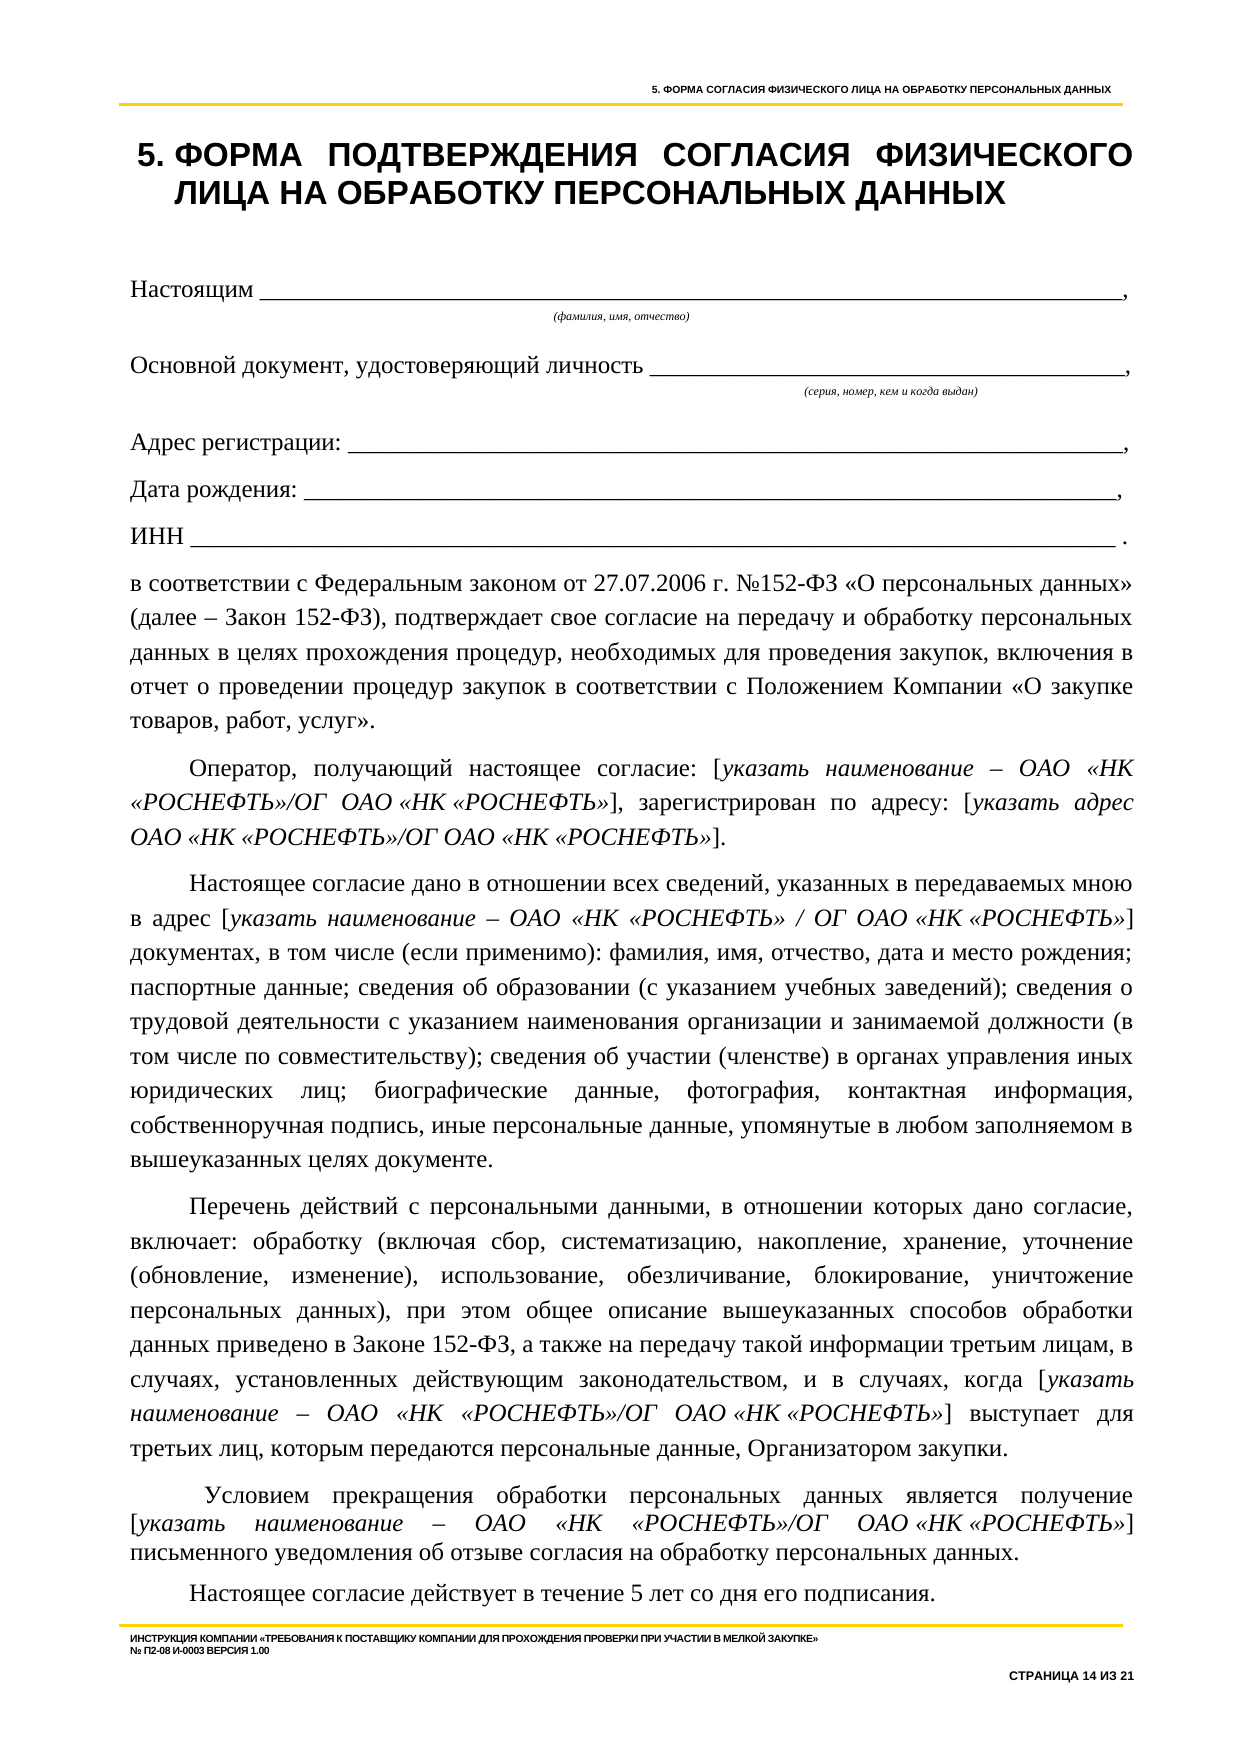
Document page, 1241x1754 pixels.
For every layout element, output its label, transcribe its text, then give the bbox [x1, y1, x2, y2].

text Настоящим _____________________________________________________________________, [130, 274, 1134, 303]
text Основной документ, удостоверяющий личность ______________________________________, [130, 350, 1134, 379]
text (серия, номер, кем и когда выдан) [130, 384, 1134, 408]
list Форма Подтверждения согласия физического лица на обработку персональных данных [137, 135, 1134, 212]
text Настоящее согласие дано в отношении всех сведений, указанных в передаваемых мною в адрес [указать наименование – ОАО «НК «РОСНЕФТЬ» / ОГ ОАО «НК «РОСНЕФТЬ»] документах, в том числе (если применимо): фамилия, имя, отчество, дата и место рождения; паспортные данные; сведения об образовании (с указанием учебных заведений); сведения о трудовой деятельности с указанием наименования организации и занимаемой должности (в том числе по совместительству); сведения об участии (членстве) в органах управления иных юридических лиц; биографические данные, фотография, контактная информация, собственноручная подпись, иные персональные данные, упомянутые в любом заполняемом в вышеуказанных целях документе. [130, 868, 1134, 1173]
text Условием прекращения обработки персональных данных является получение [указать наименование – ОАО «НК «РОСНЕФТЬ»/ОГ ОАО «НК «РОСНЕФТЬ»] письменного уведомления об отзыве согласия на обработку персональных данных. [130, 1480, 1134, 1566]
text Оператор, получающий настоящее согласие: [указать наименование – ОАО «НК «РОСНЕФТЬ»/ОГ ОАО «НК «РОСНЕФТЬ»], зарегистрирован по адресу: [указать адрес ОАО «НК «РОСНЕФТЬ»/ОГ ОАО «НК «РОСНЕФТЬ»]. [130, 753, 1134, 850]
text Адрес регистрации: ______________________________________________________________, [130, 427, 1134, 456]
text Дата рождения: _________________________________________________________________, [130, 474, 1134, 502]
text (фамилия, имя, отчество) [130, 309, 1134, 333]
text ИНН __________________________________________________________________________ . [130, 521, 1134, 549]
text в соответствии с Федеральным законом от 27.07.2006 г. №152-ФЗ «О персональных данных» (далее – Закон 152-ФЗ), подтверждает свое согласие на передачу и обработку персональных данных в целях прохождения процедур, необходимых для проведения закупок, включения в отчет о проведении процедур закупок в соответствии с Положением Компании «О закупке товаров, работ, услуг». [130, 568, 1134, 734]
text Настоящее согласие действует в течение 5 лет со дня его подписания. [130, 1578, 1134, 1607]
text Перечень действий с персональными данными, в отношении которых дано согласие, включает: обработку (включая сбор, систематизацию, накопление, хранение, уточнение (обновление, изменение), использование, обезличивание, блокирование, уничтожение персональных данных), при этом общее описание вышеуказанных способов обработки данных приведено в Законе 152-ФЗ, а также на передачу такой информации третьим лицам, в случаях, установленных действующим законодательством, и в случаях, когда [указать наименование – ОАО «НК «РОСНЕФТЬ»/ОГ ОАО «НК «РОСНЕФТЬ»] выступает для третьих лиц, которым передаются персональные данные, Организатором закупки. [130, 1191, 1134, 1461]
